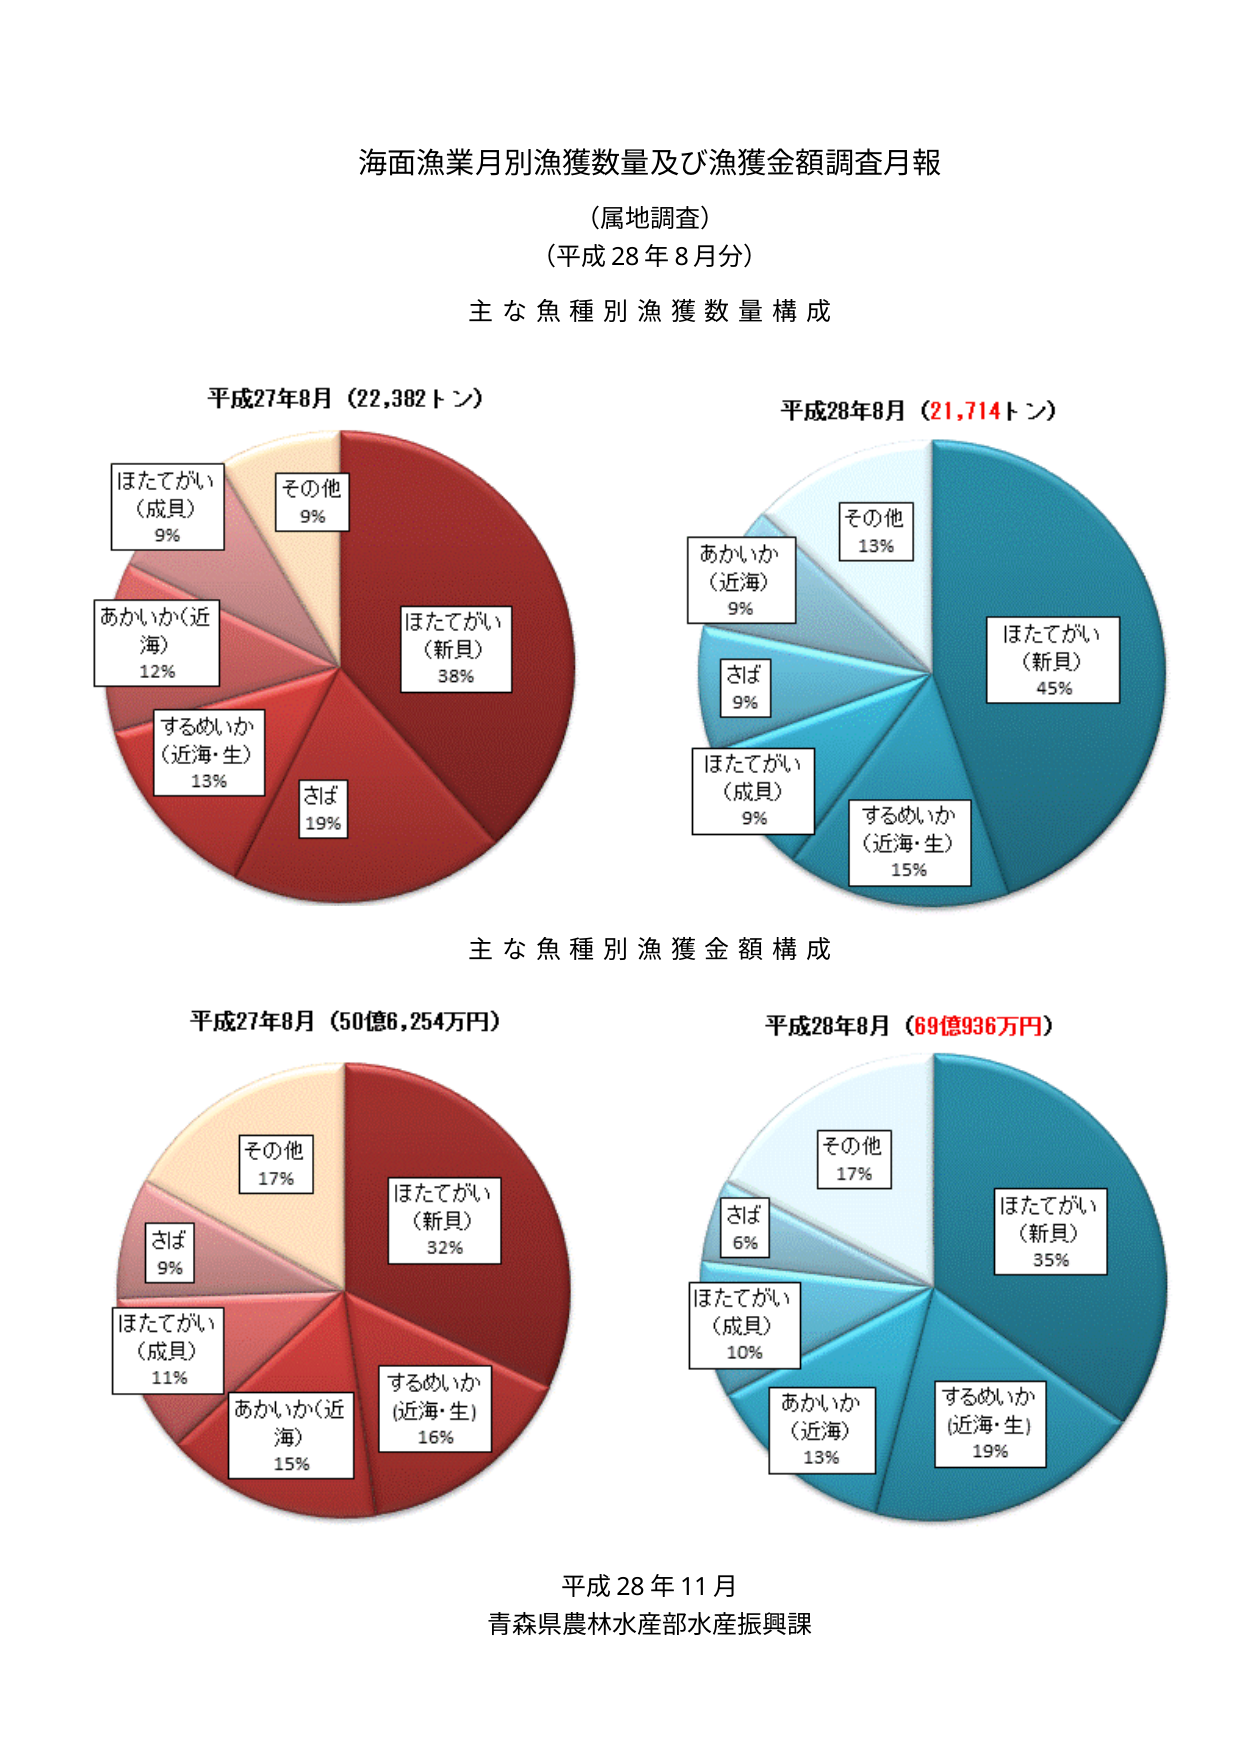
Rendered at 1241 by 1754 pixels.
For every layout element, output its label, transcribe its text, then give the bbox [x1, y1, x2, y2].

text 海面漁業月別漁獲数量及び漁獲金額調査月報 [177, 123, 1122, 198]
text （属地調査） [177, 198, 1122, 235]
text 青森県農林水産部水産振興課 [177, 1603, 1122, 1641]
text 平成28年11月 [177, 1566, 1122, 1603]
picture [665, 385, 1241, 922]
picture [665, 976, 1241, 1536]
text 主な魚種別漁獲数量構成 [177, 291, 1122, 328]
text （平成28年8月分） [177, 235, 1122, 273]
picture [15, 976, 582, 1536]
text 主な魚種別漁獲金額構成 [177, 928, 1122, 966]
picture [0, 371, 582, 906]
